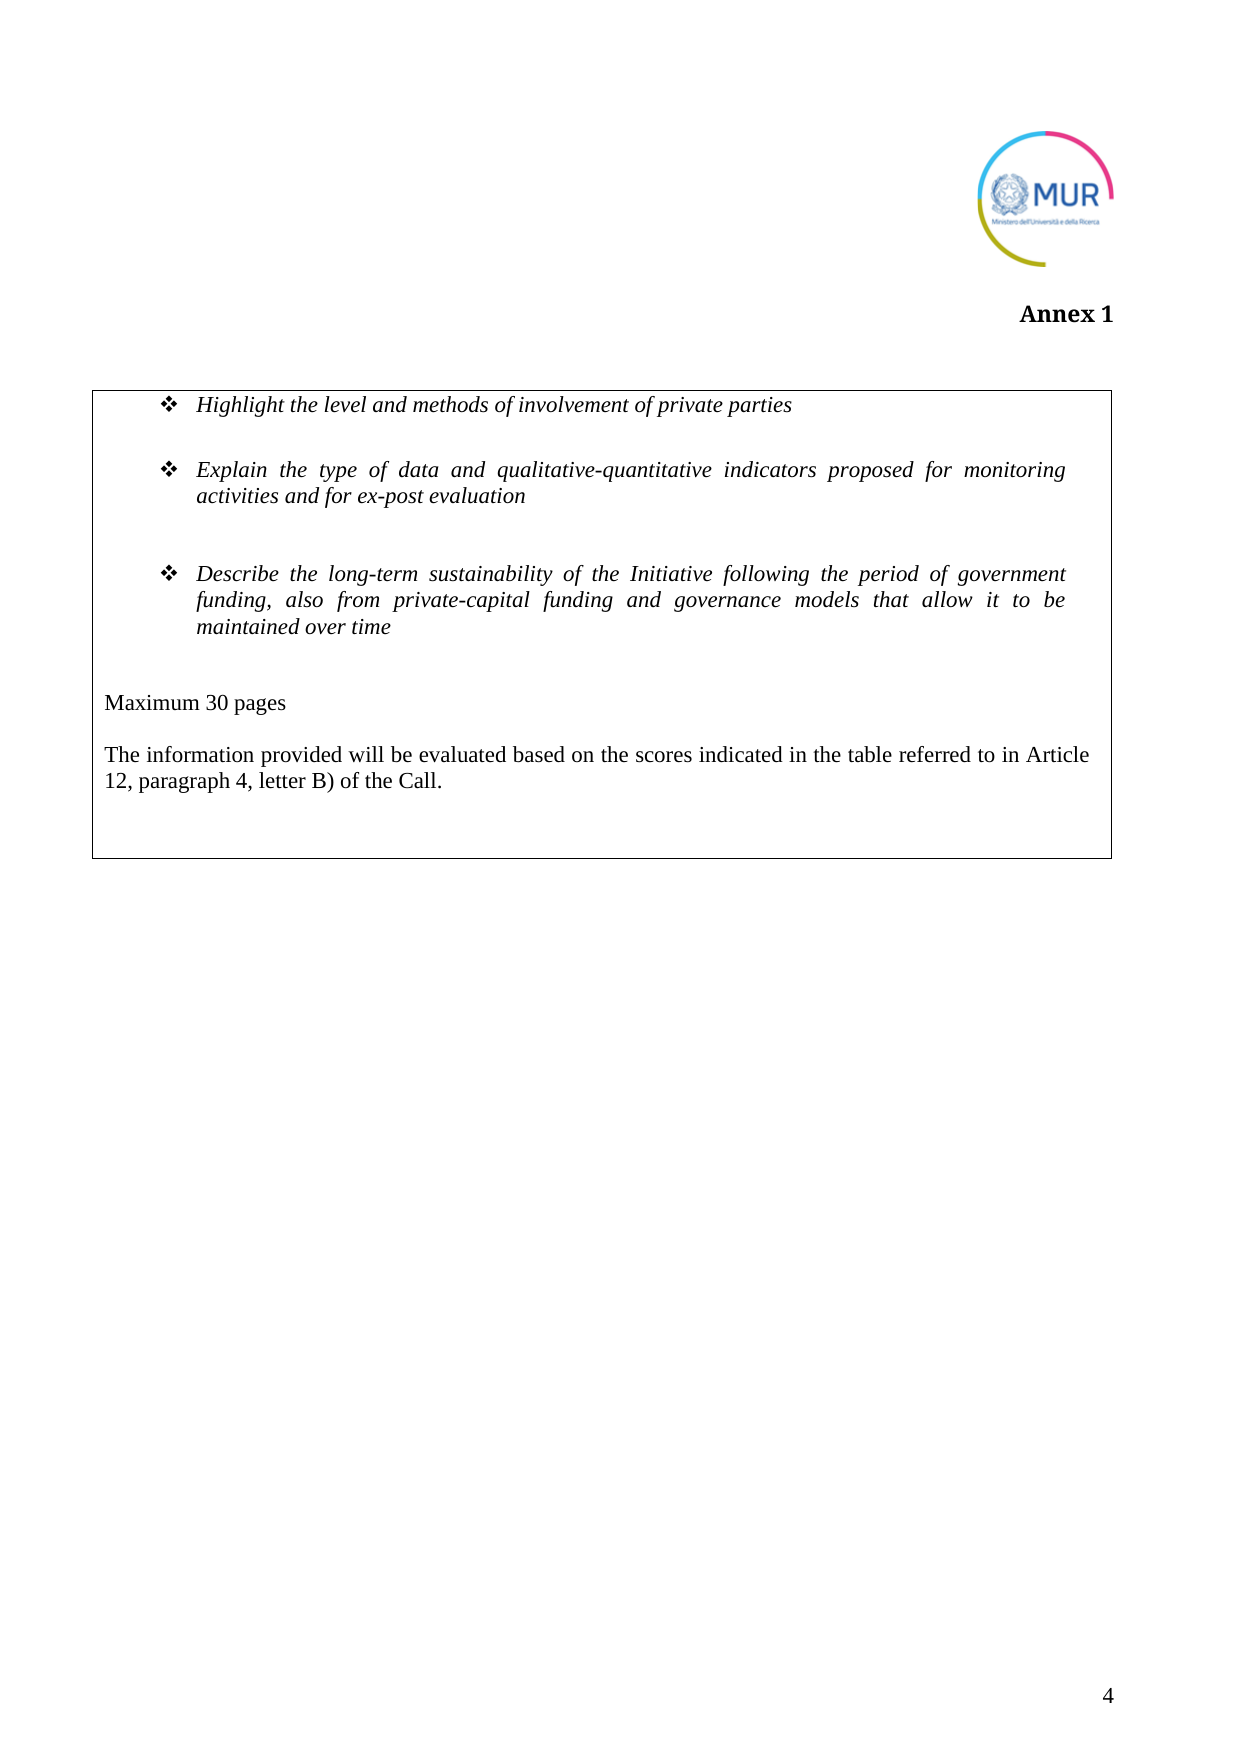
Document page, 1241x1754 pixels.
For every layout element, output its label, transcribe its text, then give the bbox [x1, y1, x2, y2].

picture [977, 131, 1114, 267]
